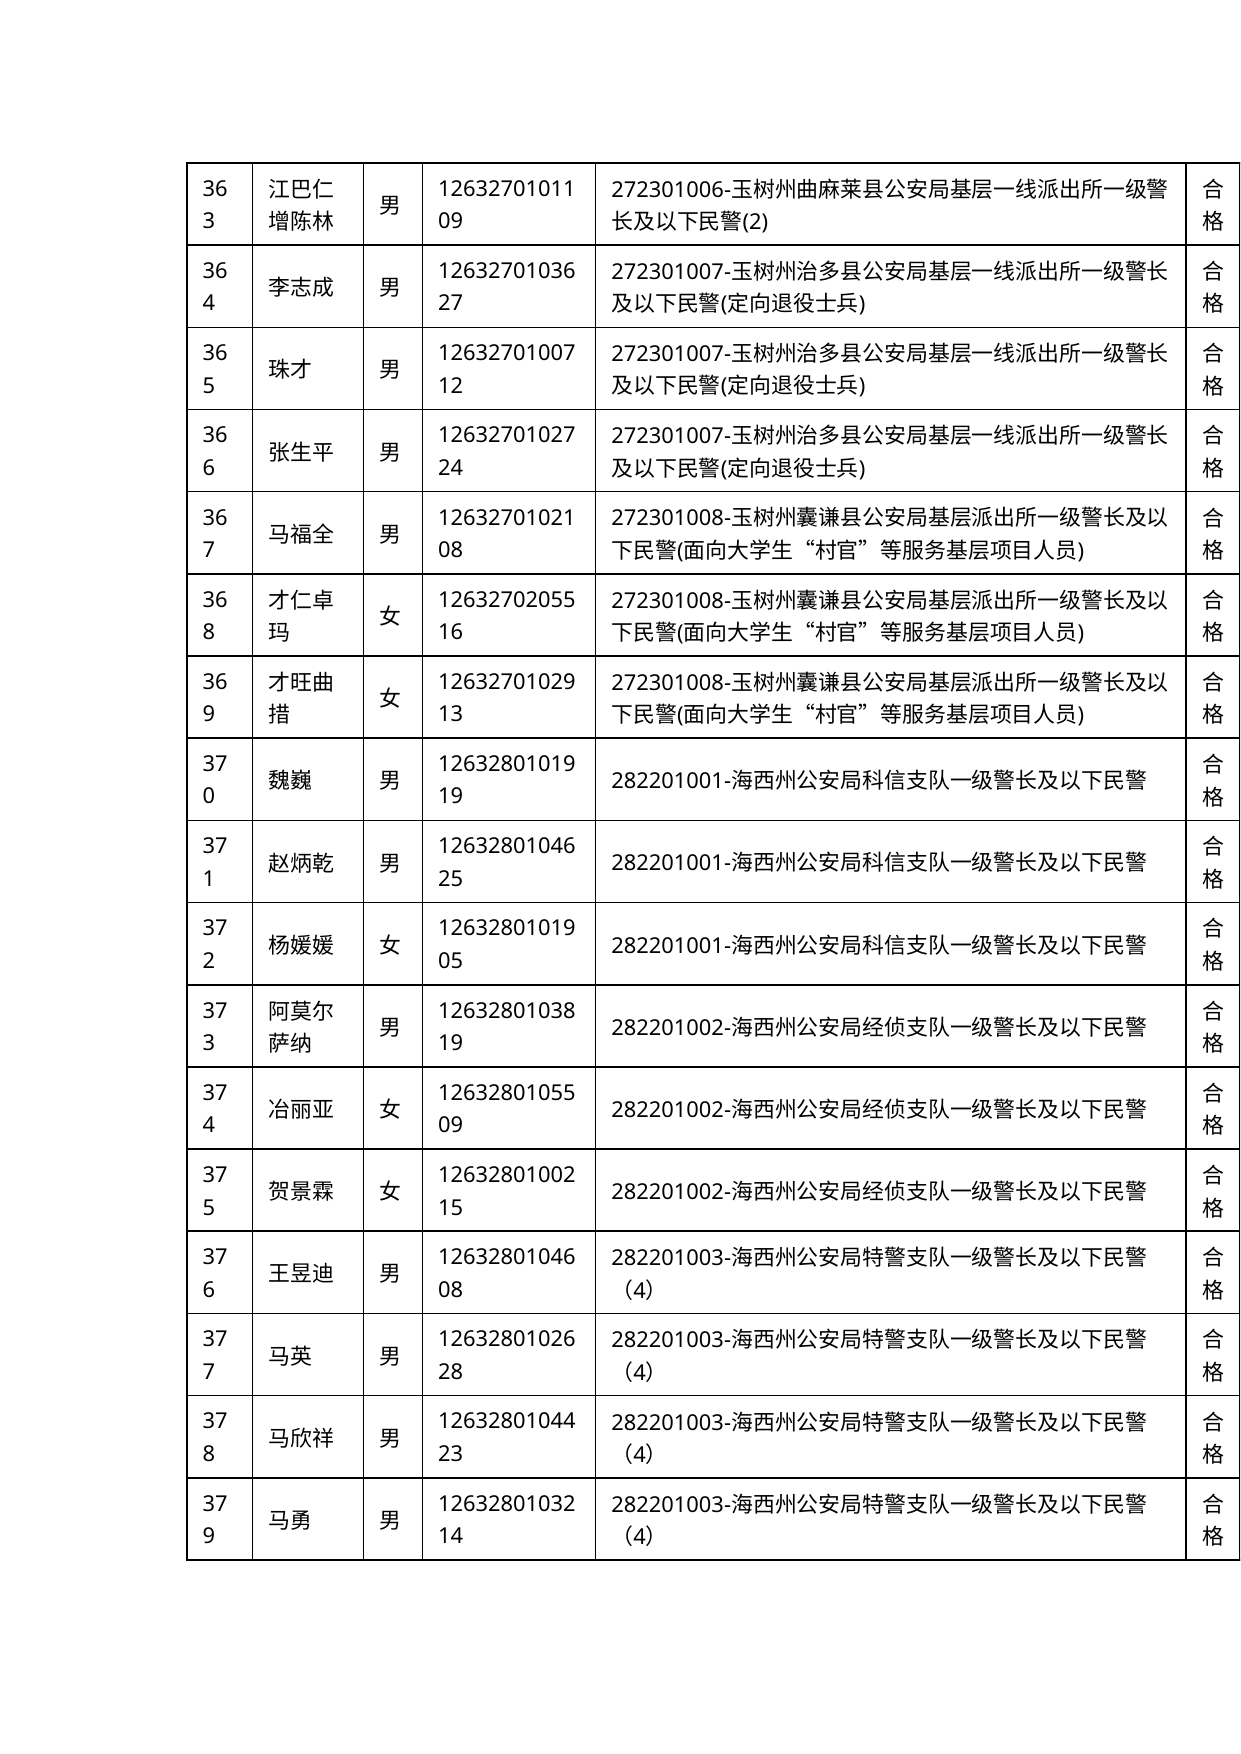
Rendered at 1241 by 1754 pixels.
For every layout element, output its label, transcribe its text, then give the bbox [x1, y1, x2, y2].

table_cell 282201001-海西州公安局科信支队一级警长及以下民警 [596, 739, 1185, 819]
table_cell 1263270103627 [423, 246, 595, 326]
table_cell 1263270100712 [423, 328, 595, 408]
table_cell 马勇 [253, 1479, 363, 1559]
table_cell 江巴仁增陈林 [253, 164, 363, 244]
table_cell 男 [364, 1396, 422, 1477]
table_cell 男 [364, 739, 422, 819]
table_cell 男 [364, 410, 422, 491]
table_cell 282201001-海西州公安局科信支队一级警长及以下民警 [596, 821, 1185, 902]
table_cell 1263280103819 [423, 986, 595, 1066]
table_cell 376 [188, 1232, 252, 1313]
table_cell 282201002-海西州公安局经侦支队一级警长及以下民警 [596, 1150, 1185, 1230]
table_cell 合格 [1187, 575, 1239, 655]
table_cell 1263270101109 [423, 164, 595, 244]
table_cell 男 [364, 821, 422, 902]
table_cell 1263280105509 [423, 1068, 595, 1148]
table_cell 272301007-玉树州治多县公安局基层一线派出所一级警长及以下民警(定向退役士兵) [596, 328, 1185, 408]
table_cell 272301007-玉树州治多县公安局基层一线派出所一级警长及以下民警(定向退役士兵) [596, 246, 1185, 326]
table_cell 才仁卓玛 [253, 575, 363, 655]
table_cell 女 [364, 903, 422, 984]
table_cell 373 [188, 986, 252, 1066]
table_cell 1263280104608 [423, 1232, 595, 1313]
table_cell 张生平 [253, 410, 363, 491]
table_cell 男 [364, 1479, 422, 1559]
table_cell 才旺曲措 [253, 657, 363, 737]
table_cell 1263280101905 [423, 903, 595, 984]
table_cell 272301008-玉树州囊谦县公安局基层派出所一级警长及以下民警(面向大学生“村官”等服务基层项目人员) [596, 492, 1185, 573]
table_cell 282201002-海西州公安局经侦支队一级警长及以下民警 [596, 986, 1185, 1066]
table_cell 男 [364, 1232, 422, 1313]
table_cell 阿莫尔萨纳 [253, 986, 363, 1066]
table_cell 合格 [1187, 1068, 1239, 1148]
table_cell 282201003-海西州公安局特警支队一级警长及以下民警（4） [596, 1232, 1185, 1313]
table_cell 375 [188, 1150, 252, 1230]
table_cell 367 [188, 492, 252, 573]
table_cell 合格 [1187, 1396, 1239, 1477]
table_cell 男 [364, 164, 422, 244]
table_cell 1263280104625 [423, 821, 595, 902]
table_cell 365 [188, 328, 252, 408]
table_cell 1263280100215 [423, 1150, 595, 1230]
table_cell 王昱迪 [253, 1232, 363, 1313]
table_cell 1263280101919 [423, 739, 595, 819]
table_cell 1263280104423 [423, 1396, 595, 1477]
table_cell 377 [188, 1314, 252, 1395]
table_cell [596, 164, 1185, 244]
table_cell 马欣祥 [253, 1396, 363, 1477]
table_cell 男 [364, 246, 422, 326]
table_cell 合格 [1187, 821, 1239, 902]
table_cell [596, 1479, 1185, 1559]
table_cell 合格 [1187, 246, 1239, 326]
table_cell 282201001-海西州公安局科信支队一级警长及以下民警 [596, 903, 1185, 984]
table_cell 1263270102724 [423, 410, 595, 491]
table_cell 李志成 [253, 246, 363, 326]
table_cell 370 [188, 739, 252, 819]
table_cell 1263270102913 [423, 657, 595, 737]
table_cell 合格 [1187, 164, 1239, 244]
table_cell 366 [188, 410, 252, 491]
table_cell 贺景霖 [253, 1150, 363, 1230]
table_cell 364 [188, 246, 252, 326]
table_cell 合格 [1187, 328, 1239, 408]
table_cell 女 [364, 575, 422, 655]
table_cell 合格 [1187, 1232, 1239, 1313]
table_cell 男 [364, 328, 422, 408]
table_cell 合格 [1187, 986, 1239, 1066]
table_cell 合格 [1187, 492, 1239, 573]
table_cell 魏巍 [253, 739, 363, 819]
table_cell 女 [364, 657, 422, 737]
table_cell 赵炳乾 [253, 821, 363, 902]
table_cell 冶丽亚 [253, 1068, 363, 1148]
table_cell 马福全 [253, 492, 363, 573]
table_cell 272301008-玉树州囊谦县公安局基层派出所一级警长及以下民警(面向大学生“村官”等服务基层项目人员) [596, 657, 1185, 737]
table_cell 379 [188, 1479, 252, 1559]
table_cell 1263270102108 [423, 492, 595, 573]
table_cell 282201003-海西州公安局特警支队一级警长及以下民警（4） [596, 1396, 1185, 1477]
table_cell 马英 [253, 1314, 363, 1395]
table_cell 372 [188, 903, 252, 984]
table_cell 369 [188, 657, 252, 737]
table_cell 1263280102628 [423, 1314, 595, 1395]
table_cell 363 [188, 164, 252, 244]
table_cell 374 [188, 1068, 252, 1148]
table_cell 272301008-玉树州囊谦县公安局基层派出所一级警长及以下民警(面向大学生“村官”等服务基层项目人员) [596, 575, 1185, 655]
table_cell 合格 [1187, 1479, 1239, 1559]
table_cell 282201003-海西州公安局特警支队一级警长及以下民警（4） [596, 1314, 1185, 1395]
table_cell 合格 [1187, 1314, 1239, 1395]
table_cell 272301007-玉树州治多县公安局基层一线派出所一级警长及以下民警(定向退役士兵) [596, 410, 1185, 491]
table_cell 371 [188, 821, 252, 902]
table_cell 合格 [1187, 657, 1239, 737]
table_cell 282201002-海西州公安局经侦支队一级警长及以下民警 [596, 1068, 1185, 1148]
table_cell 男 [364, 986, 422, 1066]
table_cell 368 [188, 575, 252, 655]
table_cell 珠才 [253, 328, 363, 408]
table_cell 合格 [1187, 903, 1239, 984]
table_cell 女 [364, 1068, 422, 1148]
table_cell 合格 [1187, 1150, 1239, 1230]
table_cell 女 [364, 1150, 422, 1230]
table_cell 杨媛媛 [253, 903, 363, 984]
table_cell 男 [364, 1314, 422, 1395]
table_cell 合格 [1187, 410, 1239, 491]
table_cell 合格 [1187, 739, 1239, 819]
table_cell 1263280103214 [423, 1479, 595, 1559]
table_cell 1263270205516 [423, 575, 595, 655]
table_cell 378 [188, 1396, 252, 1477]
table_cell 男 [364, 492, 422, 573]
